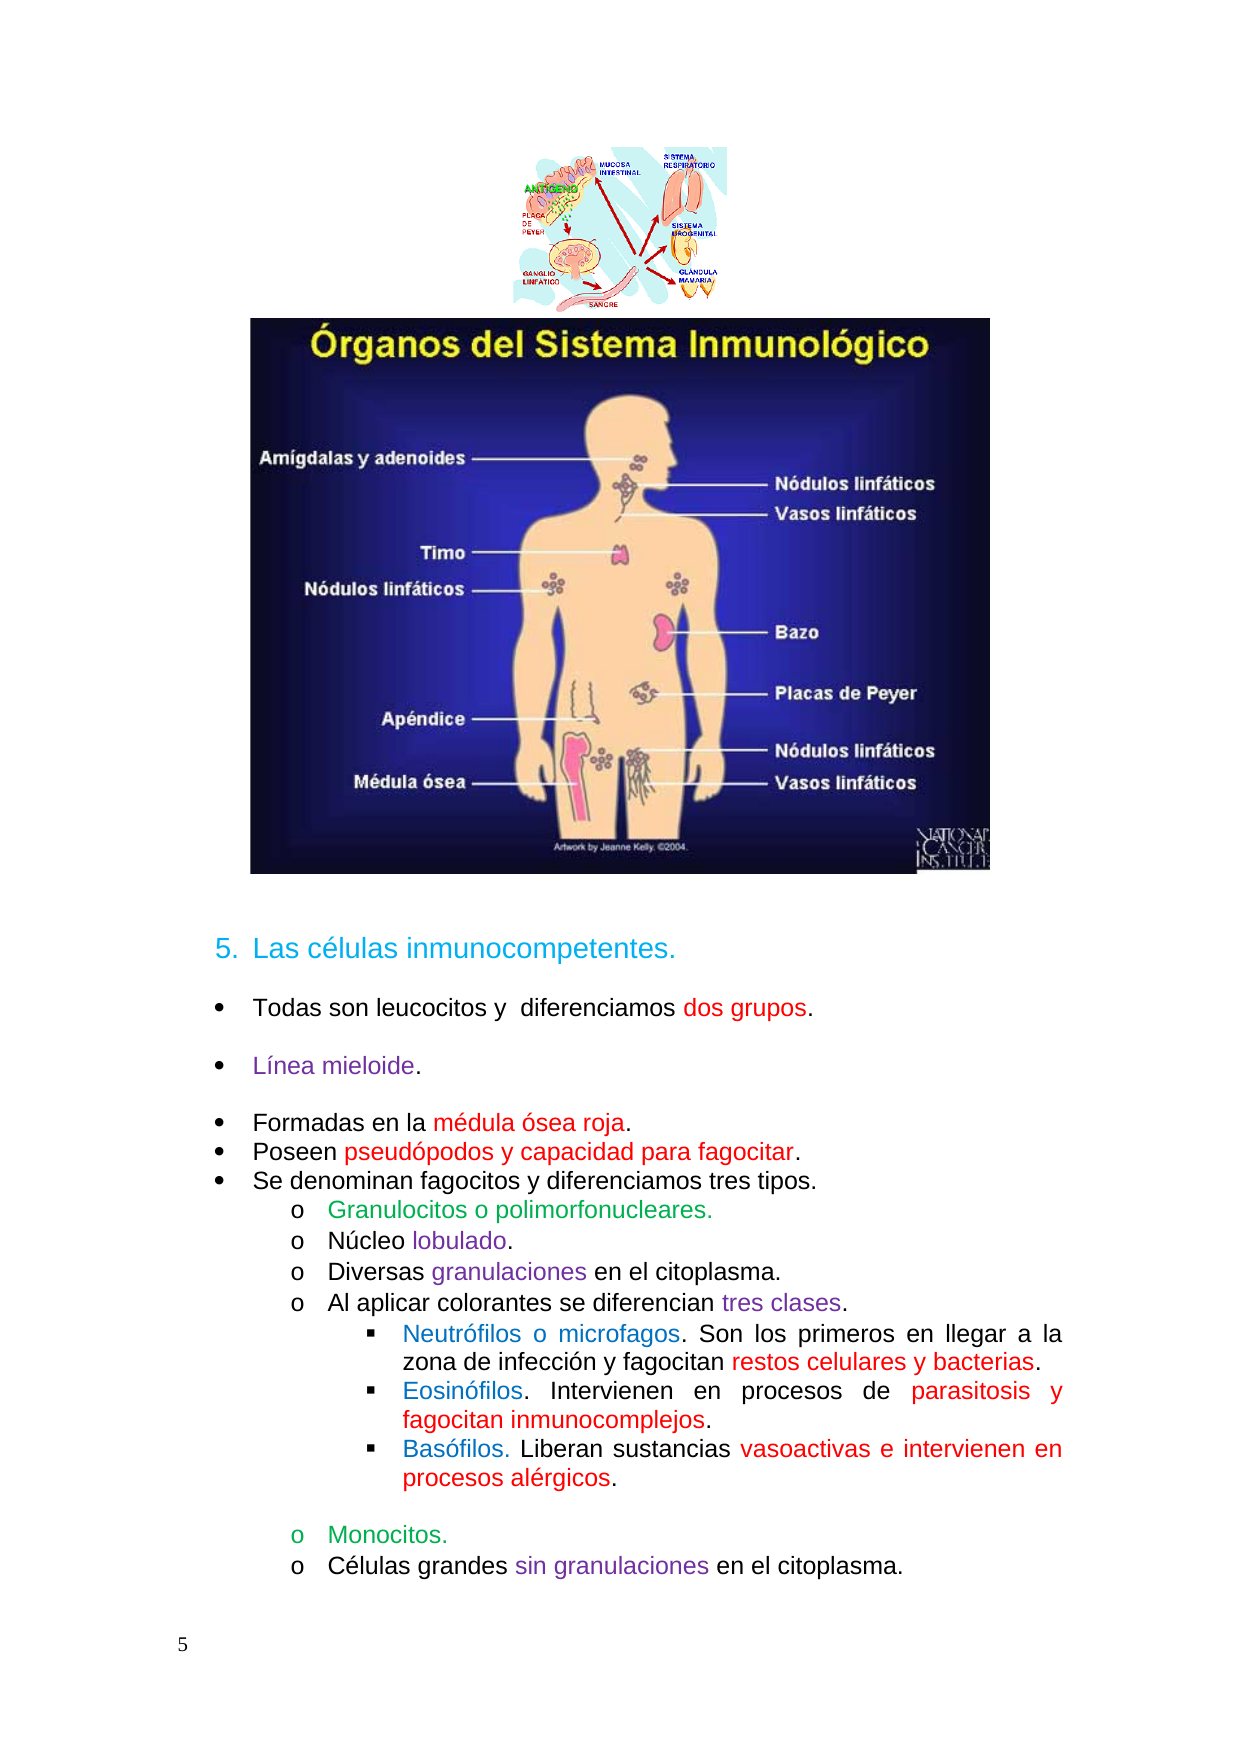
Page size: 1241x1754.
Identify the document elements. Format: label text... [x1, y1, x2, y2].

list Monocitos. [290, 1520, 1063, 1551]
list Línea mieloide. [215, 1051, 1063, 1079]
list Se denominan fagocitos y diferenciamos tres tipos. [215, 1166, 1063, 1195]
list Granulocitos o polimorfonucleares. [290, 1195, 1063, 1226]
list Eosinófilos. Intervienen en procesos de parasitosis y fagocitan inmunocomplejos. [365, 1376, 1063, 1434]
list Poseen pseudópodos y capacidad para fagocitar. [215, 1137, 1063, 1166]
list Basófilos. Liberan sustancias vasoactivas e intervienen en procesos alérgicos. [365, 1434, 1063, 1491]
list Al aplicar colorantes se diferencian tres clases. [290, 1288, 1063, 1318]
list Células grandes sin granulaciones en el citoplasma. [290, 1551, 1063, 1582]
list Neutrófilos o microfagos. Son los primeros en llegar a la zona de infección y fagocitan restos celulares y bacterias. [365, 1318, 1063, 1376]
list Diversas granulaciones en el citoplasma. [290, 1257, 1063, 1288]
picture [250, 147, 990, 874]
list Todas son leucocitos y diferenciamos dos grupos. [215, 993, 1063, 1022]
list Las células inmunocompetentes. [215, 931, 1063, 964]
list Formadas en la médula ósea roja. [215, 1108, 1063, 1137]
list Núcleo lobulado. [290, 1226, 1063, 1257]
